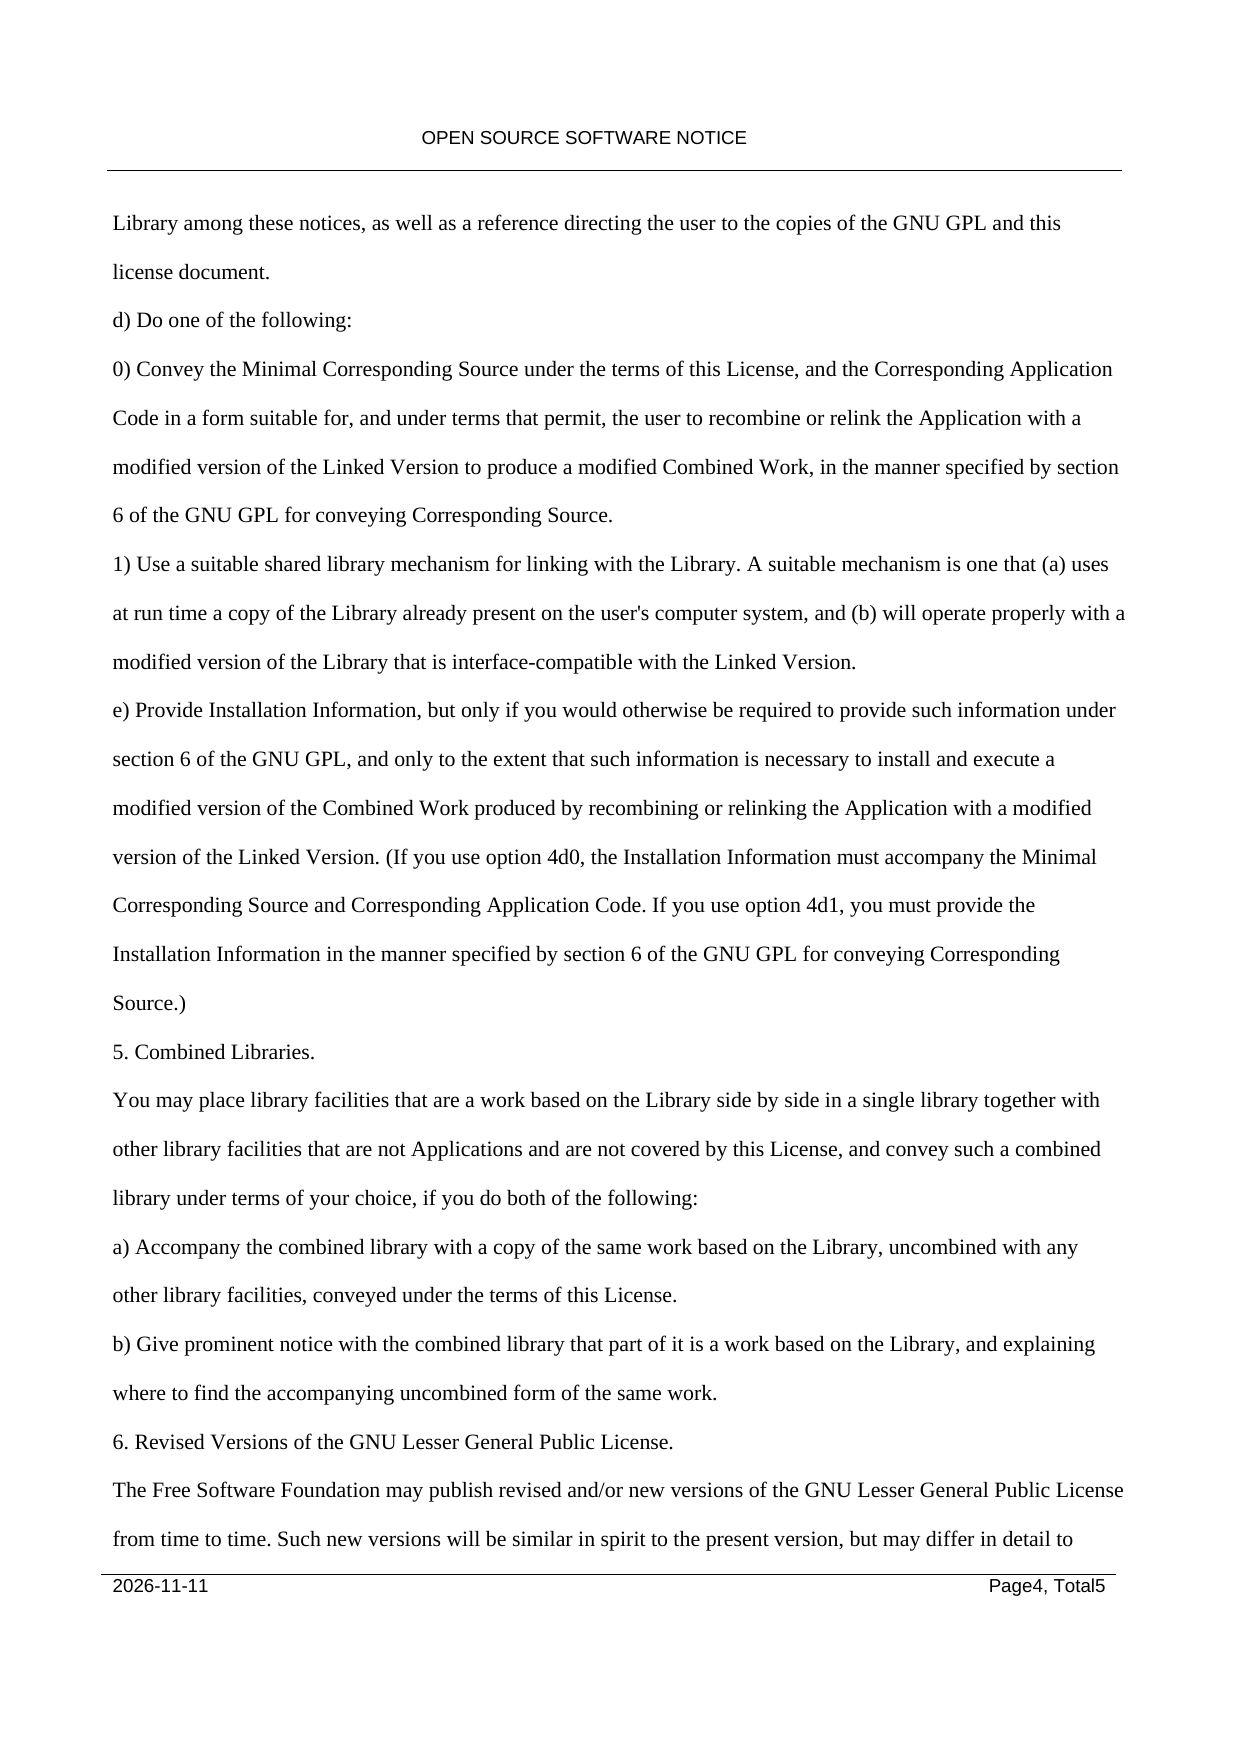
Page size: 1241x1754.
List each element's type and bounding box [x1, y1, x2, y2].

text [112, 206, 1128, 1555]
